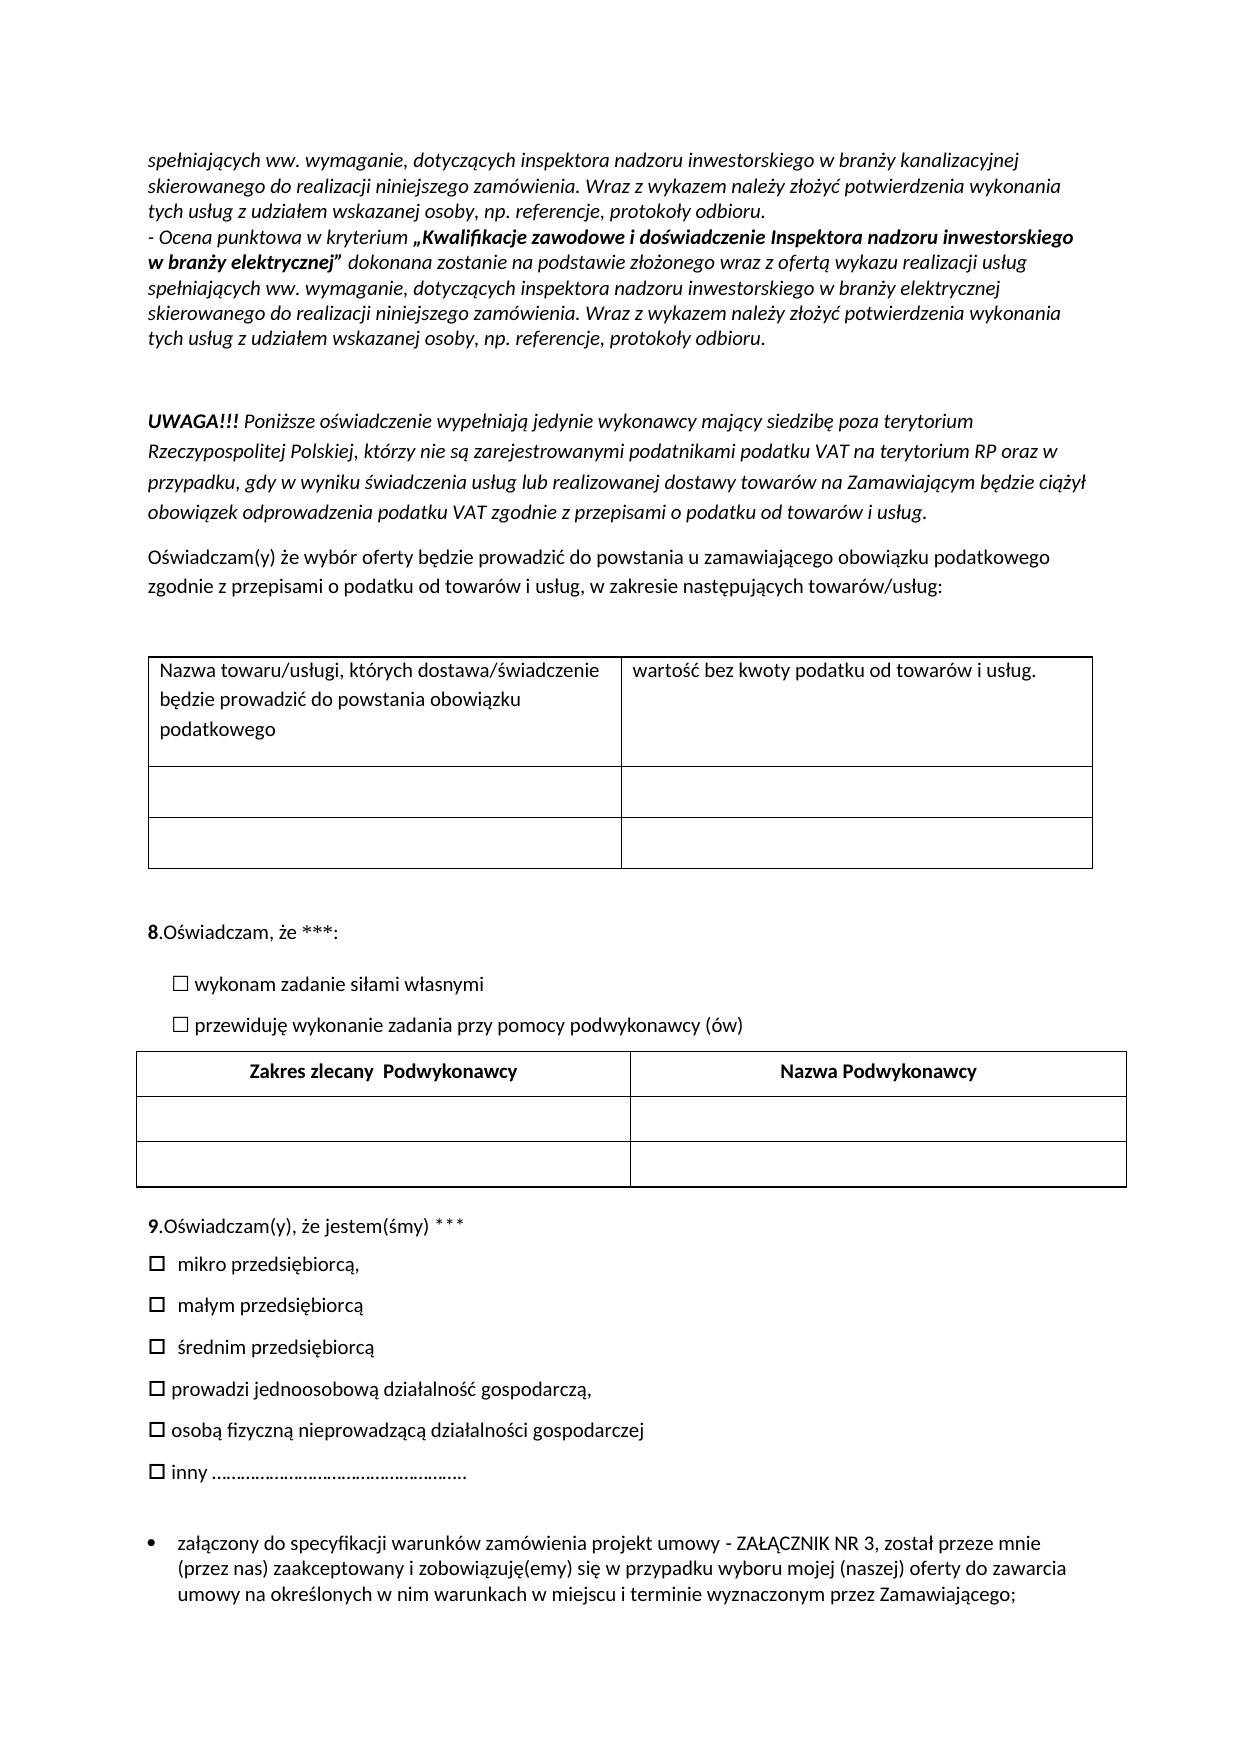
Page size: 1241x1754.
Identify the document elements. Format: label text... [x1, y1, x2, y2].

table_header Nazwa towaru/usługi, których dostawa/świadczenie będzie prowadzić do powstania obowiązku podatkowego [149, 658, 621, 766]
table_cell [137, 1142, 630, 1186]
text UWAGA!!! Poniższe oświadczenie wypełniają jedynie wykonawcy mający siedzibę poza terytorium Rzeczypospolitej Polskiej, którzy nie są zarejestrowanymi podatnikami podatku VAT na terytorium RP oraz w przypadku, gdy w wyniku świadczenia usług lub realizowanej dostawy towarów na Zamawiającym będzie ciążył obowiązek odprowadzenia podatku VAT zgodnie z przepisami o podatku od towarów i usług. [148, 408, 1093, 525]
text mikro przedsiębiorcą, [148, 1251, 1093, 1276]
text średnim przedsiębiorcą [148, 1334, 1093, 1359]
table_cell [631, 1097, 1126, 1141]
text 8.Oświadczam, że ***: [148, 919, 1048, 944]
text ☐ przewiduję wykonanie zadania przy pomocy podwykonawcy (ów) [148, 1010, 1093, 1038]
text prowadzi jednoosobową działalność gospodarczą, [148, 1376, 1093, 1401]
table_cell [622, 818, 1092, 867]
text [148, 148, 1093, 224]
table_header Nazwa Podwykonawcy [631, 1052, 1126, 1096]
text inny …………………………………………….. [148, 1459, 1093, 1484]
text osobą fizyczną nieprowadzącą działalności gospodarczej [148, 1417, 1093, 1443]
table_cell [631, 1142, 1126, 1186]
text Oświadczam(y) że wybór oferty będzie prowadzić do powstania u zamawiającego obowiązku podatkowego zgodnie z przepisami o podatku od towarów i usług, w zakresie następujących towarów/usług: [148, 544, 1093, 631]
text 9.Oświadczam(y), że jestem(śmy) *** [148, 1213, 1093, 1238]
table_cell [622, 767, 1092, 817]
text małym przedsiębiorcą [148, 1292, 1093, 1318]
table_header wartość bez kwoty podatku od towarów i usług. [622, 658, 1092, 766]
table_header Zakres zlecany Podwykonawcy [137, 1052, 630, 1096]
table_cell [149, 767, 621, 817]
table_cell [137, 1097, 630, 1141]
text - Ocena punktowa w kryterium „Kwalifikacje zawodowe i doświadczenie Inspektora nadzoru inwestorskiego w branży elektrycznej” dokonana zostanie na podstawie złożonego wraz z ofertą wykazu realizacji usług spełniających ww. wymaganie, dotyczących inspektora nadzoru inwestorskiego w branży elektrycznej skierowanego do realizacji niniejszego zamówienia. Wraz z wykazem należy złożyć potwierdzenia wykonania tych usług z udziałem wskazanej osoby, np. referencje, protokoły odbioru. [148, 224, 1093, 379]
list załączony do specyfikacji warunków zamówienia projekt umowy - ZAŁĄCZNIK NR 3, został przeze mnie (przez nas) zaakceptowany i zobowiązuję(emy) się w przypadku wyboru mojej (naszej) oferty do zawarcia umowy na określonych w nim warunkach w miejscu i terminie wyznaczonym przez Zamawiającego; [148, 1530, 1093, 1606]
table_cell [149, 818, 621, 867]
text ☐ wykonam zadanie siłami własnymi [148, 969, 1093, 997]
